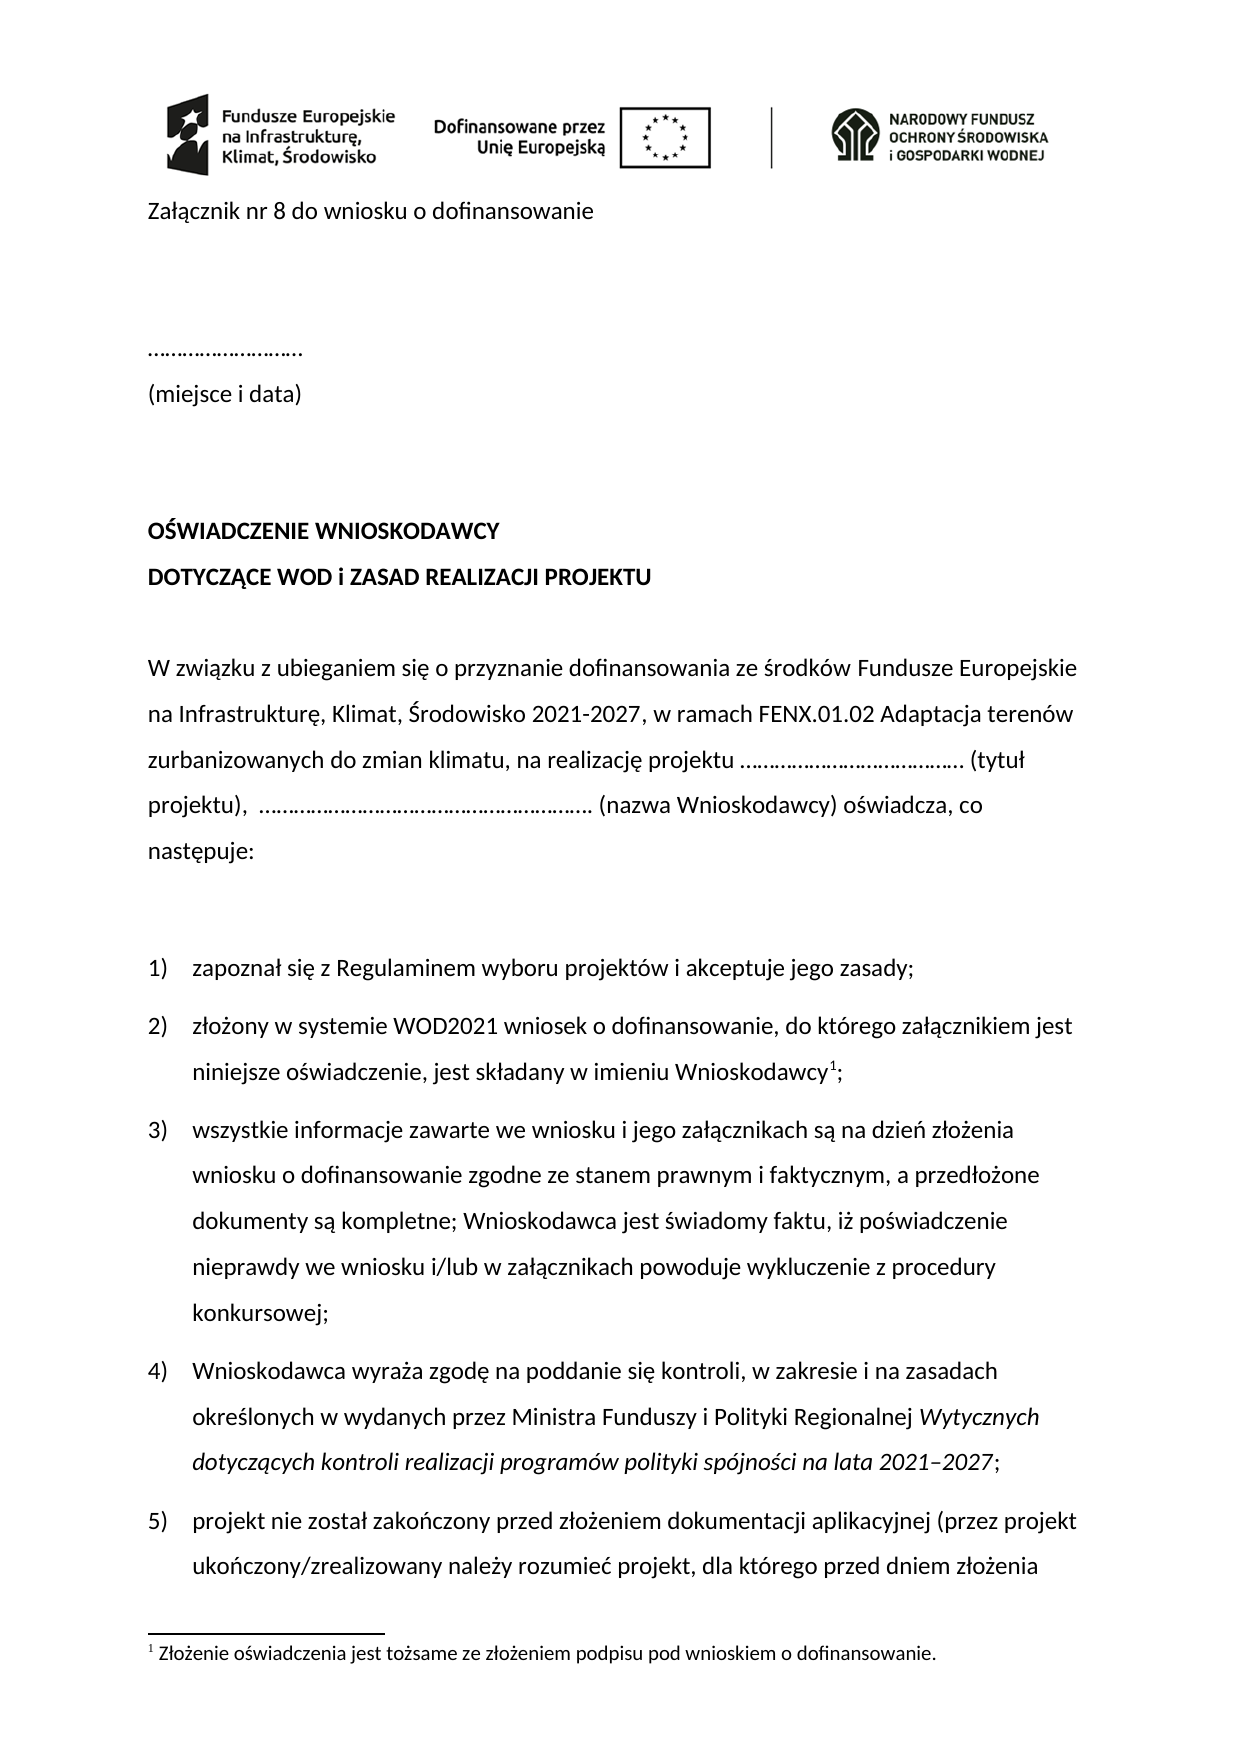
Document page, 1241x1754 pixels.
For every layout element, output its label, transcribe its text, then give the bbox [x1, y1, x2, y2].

list wszystkie informacje zawarte we wniosku i jego załącznikach są na dzień złożenia wniosku o dofinansowanie zgodne ze stanem prawnym i faktycznym, a przedłożone dokumenty są kompletne; Wnioskodawca jest świadomy faktu, iż poświadczenie nieprawdy we wniosku i/lub w załącznikach powoduje wykluczenie z procedury konkursowej; [148, 1114, 1092, 1327]
picture [147, 73, 1092, 196]
list Wnioskodawca wyraża zgodę na poddanie się kontroli, w zakresie i na zasadach określonych w wydanych przez Ministra Funduszy i Polityki Regionalnej Wytycznych dotyczących kontroli realizacji programów polityki spójności na lata 2021–2027; [148, 1355, 1092, 1477]
text DOTYCZĄCE WOD i ZASAD REALIZACJI PROJEKTU [148, 561, 1092, 591]
list złożony w systemie WOD2021 wniosek o dofinansowanie, do którego załącznikiem jest niniejsze oświadczenie, jest składany w imieniu Wnioskodawcy; [148, 1010, 1092, 1086]
text ……………………… [148, 332, 1092, 363]
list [148, 1505, 1092, 1581]
text W związku z ubieganiem się o przyznanie dofinansowania ze środków Fundusze Europejskie na Infrastrukturę, Klimat, Środowisko 2021-2027, w ramach FENX.01.02 Adaptacja terenów zurbanizowanych do zmian klimatu, na realizację projektu ………………………………… (tytuł projektu), …………………………………………………. (nazwa Wnioskodawcy) oświadcza, co następuje: [148, 652, 1092, 866]
list zapoznał się z Regulaminem wyboru projektów i akceptuje jego zasady; [148, 952, 1092, 982]
text (miejsce i data) [148, 378, 1092, 408]
text OŚWIADCZENIE WNIOSKODAWCY [148, 515, 1092, 546]
text Załącznik nr 8 do wniosku o dofinansowanie [148, 196, 1092, 226]
